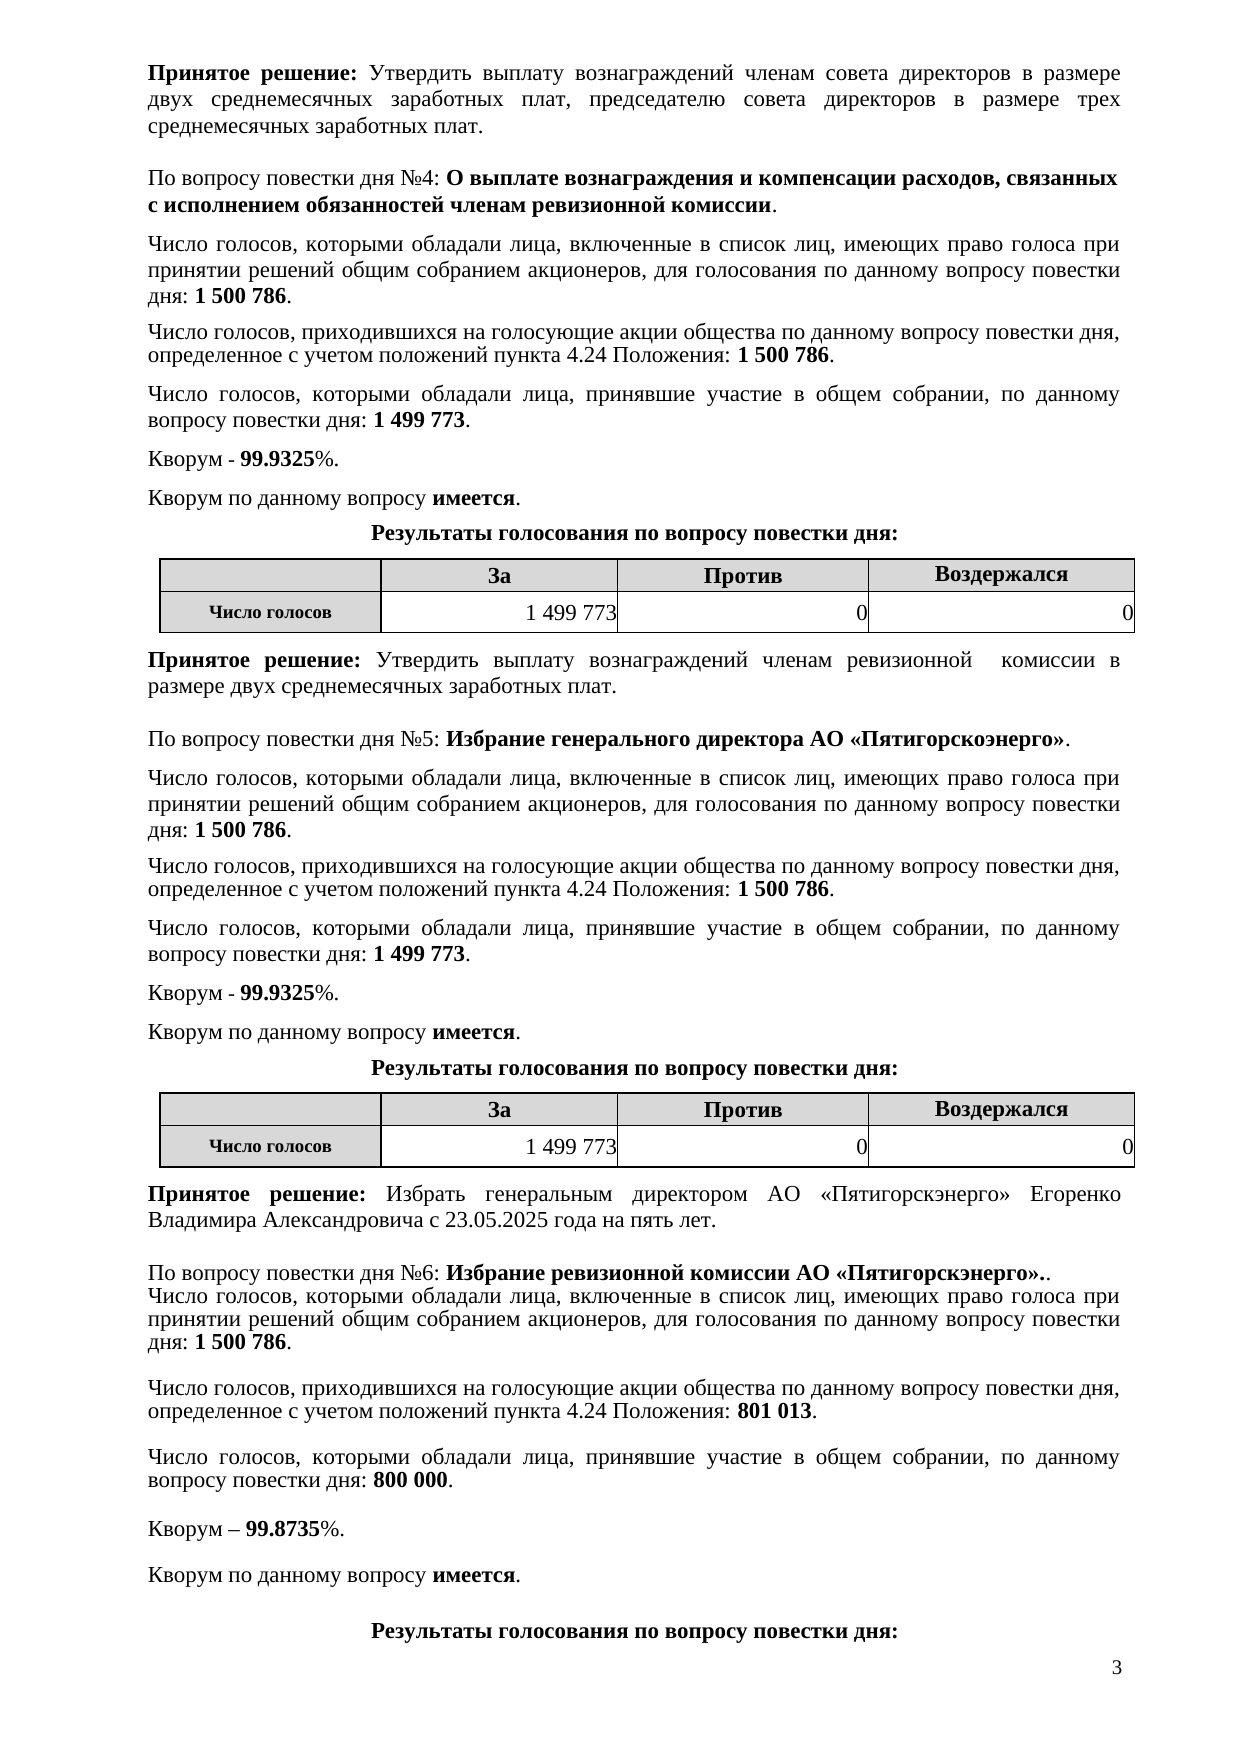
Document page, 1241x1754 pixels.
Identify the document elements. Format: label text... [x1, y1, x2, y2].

table_cell Число голосов [161, 1126, 380, 1166]
text По вопросу повестки дня №4: О выплате вознаграждения и компенсации расходов, связанных с исполнением обязанностей членам ревизионной комиссии. [148, 164, 1122, 217]
text Кворум - 99.9325%. [148, 445, 1122, 471]
text Принятое решение: Утвердить выплату вознаграждений членам совета директоров в размере двух среднемесячных заработных плат, председателю совета директоров в размере трех среднемесячных заработных плат. [148, 59, 1122, 138]
text Принятое решение: Утвердить выплату вознаграждений членам ревизионной комиссии в размере двух среднемесячных заработных плат. [148, 646, 1122, 699]
text Число голосов, которыми обладали лица, принявшие участие в общем собрании, по данному вопросу повестки дня: 1 499 773. [148, 379, 1122, 432]
text Кворум – 99.8735%. [148, 1518, 1122, 1541]
text Кворум по данному вопросу имеется. [148, 484, 1122, 510]
text Кворум по данному вопросу имеется. [148, 1018, 1122, 1044]
text По вопросу повестки дня №6: Избрание ревизионной комиссии АО «Пятигорскэнерго».. [148, 1259, 1122, 1286]
text Результаты голосования по вопросу повестки дня: [148, 522, 1122, 545]
text Результаты голосования по вопросу повестки дня: [148, 1622, 1122, 1643]
text Число голосов, которыми обладали лица, принявшие участие в общем собрании, по данному вопросу повестки дня: 1 499 773. [148, 914, 1122, 966]
table_cell Число голосов [161, 592, 380, 632]
text По вопросу повестки дня №5: Избрание генерального директора АО «Пятигорскоэнерго». [148, 725, 1122, 751]
table_cell 1 499 773 [382, 592, 617, 632]
text Принятое решение: Избрать генеральным директором АО «Пятигорскэнерго» Егоренко Владимира Александровича с 23.05.2025 года на пять лет. [148, 1180, 1122, 1233]
text Число голосов, которыми обладали лица, принявшие участие в общем собрании, по данному вопросу повестки дня: 800 000. [148, 1446, 1122, 1492]
table_header [161, 1094, 380, 1125]
text Кворум - 99.9325%. [148, 979, 1122, 1005]
table_header Воздержался [869, 1094, 1134, 1125]
text Число голосов, приходившихся на голосующие акции общества по данному вопросу повестки дня, определенное с учетом положений пункта 4.24 Положения: 801 013. [148, 1377, 1122, 1423]
table_header Против [618, 560, 868, 591]
table_cell 0 [869, 1126, 1134, 1166]
table_header За [382, 1094, 617, 1125]
table_cell 1 499 773 [382, 1126, 617, 1166]
table_header Против [618, 1094, 868, 1125]
table_header За [382, 560, 617, 591]
table_cell 0 [618, 1126, 868, 1166]
table_cell 0 [618, 592, 868, 632]
text Кворум по данному вопросу имеется. [148, 1564, 1122, 1587]
table_cell 0 [869, 592, 1134, 632]
table_header Воздержался [869, 560, 1134, 591]
table_header [161, 560, 380, 591]
text Результаты голосования по вопросу повестки дня: [148, 1057, 1122, 1079]
